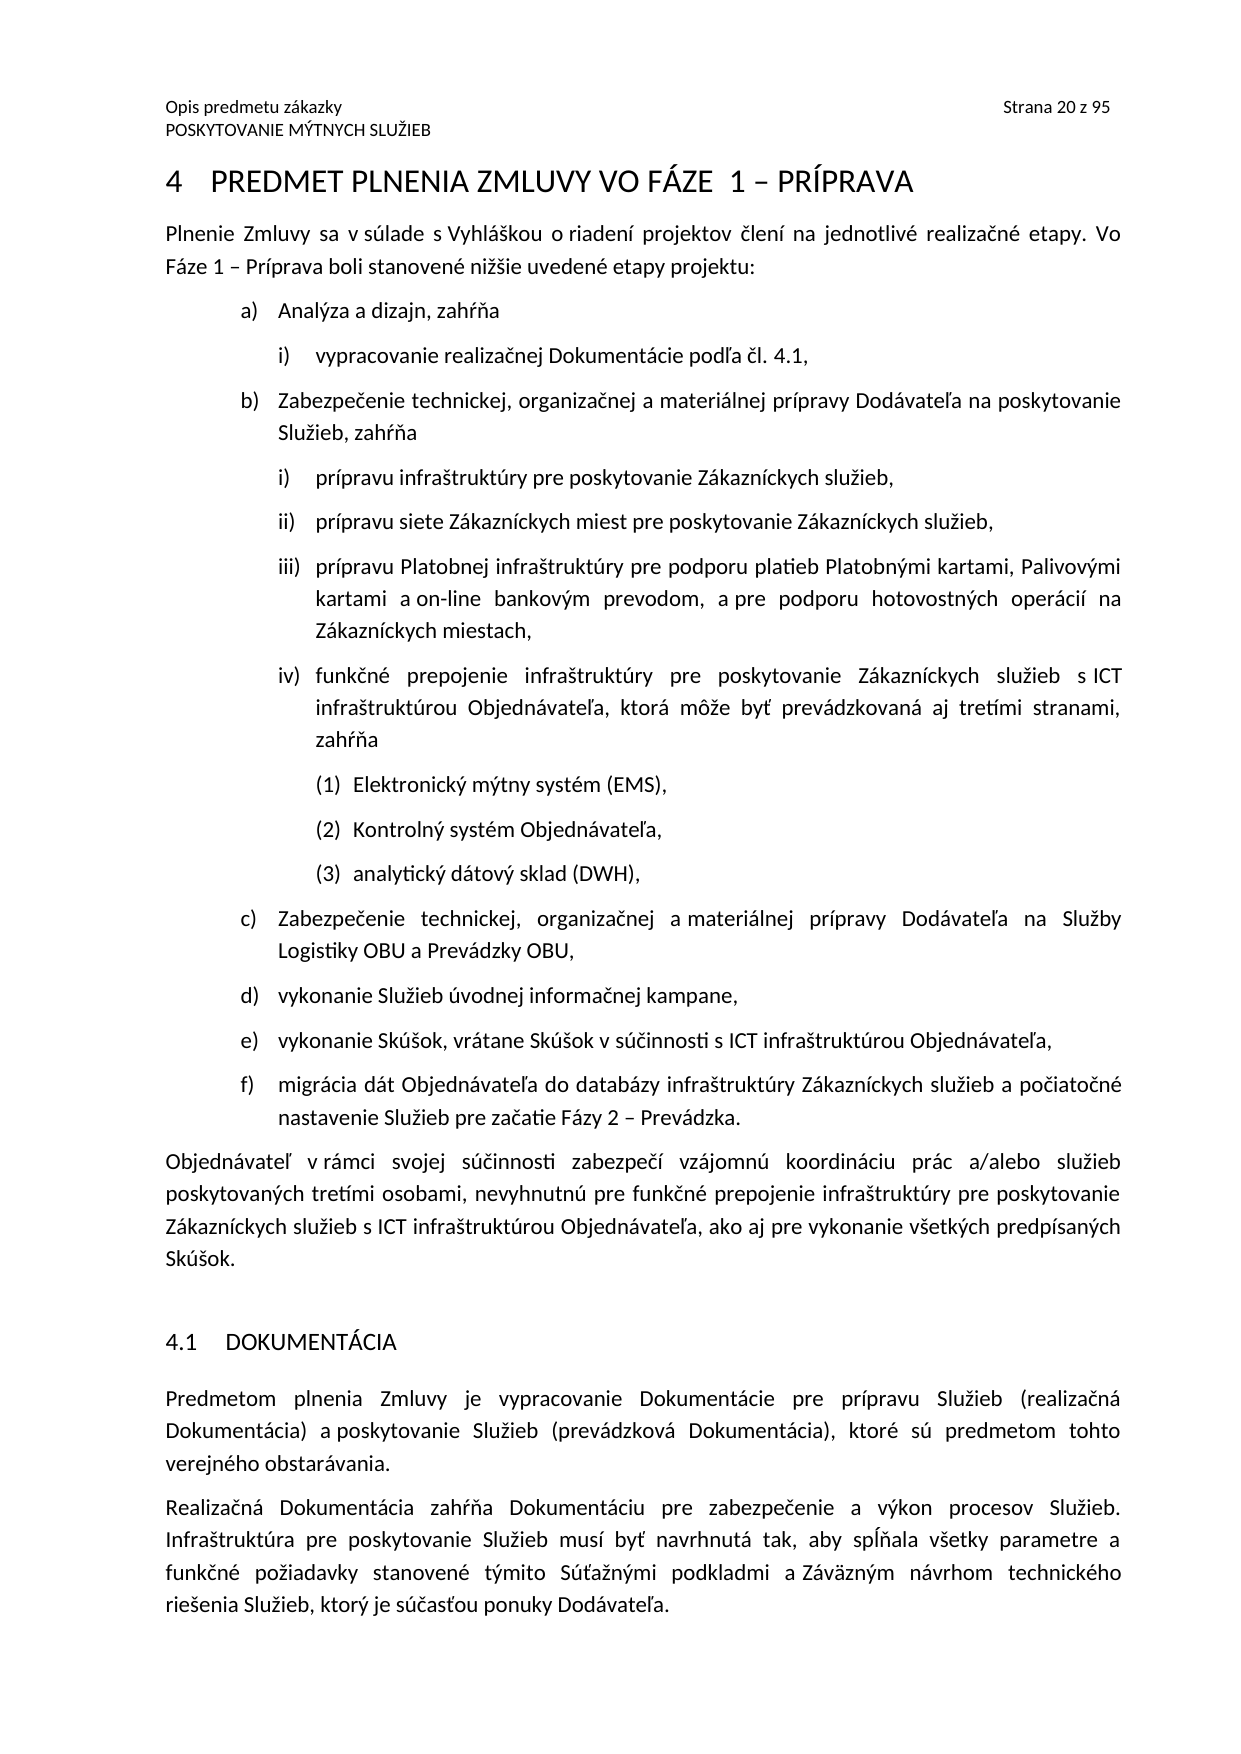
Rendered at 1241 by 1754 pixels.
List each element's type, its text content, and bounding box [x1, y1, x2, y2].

list Analýza a dizajn, zahŕňa [240, 296, 1122, 324]
subtitle Predmet plnenia Zmluvy vo Fáze 1 – Príprava [165, 160, 1122, 201]
list analytický dátový sklad (DWH), [315, 859, 1122, 888]
list funkčné prepojenie infraštruktúry pre poskytovanie Zákazníckych služieb s ICT infraštruktúrou Objednávateľa, ktorá môže byť prevádzkovaná aj tretími stranami, zahŕňa [278, 661, 1122, 753]
text Realizačná Dokumentácia zahŕňa Dokumentáciu pre zabezpečenie a výkon procesov Služieb. Infraštruktúra pre poskytovanie Služieb musí byť navrhnutá tak, aby spĺňala všetky parametre a funkčné požiadavky stanovené týmito Súťažnými podkladmi a Záväzným návrhom technického riešenia Služieb, ktorý je súčasťou ponuky Dodávateľa. [165, 1493, 1122, 1618]
text Predmetom plnenia Zmluvy je vypracovanie Dokumentácie pre prípravu Služieb (realizačná Dokumentácia) a poskytovanie Služieb (prevádzková Dokumentácia), ktoré sú predmetom tohto verejného obstarávania. [165, 1384, 1122, 1477]
text Objednávateľ v rámci svojej súčinnosti zabezpečí vzájomnú koordináciu prác a/alebo služieb poskytovaných tretími osobami, nevyhnutnú pre funkčné prepojenie infraštruktúry pre poskytovanie Zákazníckych služieb s ICT infraštruktúrou Objednávateľa, ako aj pre vykonanie všetkých predpísaných Skúšok. [165, 1147, 1122, 1272]
list vypracovanie realizačnej Dokumentácie podľa čl. 4.1, [278, 341, 1122, 369]
subtitle Dokumentácia [165, 1326, 1122, 1357]
list vykonanie Služieb úvodnej informačnej kampane, [240, 981, 1122, 1009]
list Zabezpečenie technickej, organizačnej a materiálnej prípravy Dodávateľa na poskytovanie Služieb, zahŕňa [240, 386, 1122, 446]
list vykonanie Skúšok, vrátane Skúšok v súčinnosti s ICT infraštruktúrou Objednávateľa, [240, 1026, 1122, 1054]
list Kontrolný systém Objednávateľa, [315, 815, 1122, 843]
list Elektronický mýtny systém (EMS), [315, 770, 1122, 798]
text Plnenie Zmluvy sa v súlade s Vyhláškou o riadení projektov člení na jednotlivé realizačné etapy. Vo Fáze 1 – Príprava boli stanovené nižšie uvedené etapy projektu: [165, 219, 1122, 280]
list prípravu Platobnej infraštruktúry pre podporu platieb Platobnými kartami, Palivovými kartami a on-line bankovým prevodom, a pre podporu hotovostných operácií na Zákazníckych miestach, [278, 552, 1122, 644]
list migrácia dát Objednávateľa do databázy infraštruktúry Zákazníckych služieb a počiatočné nastavenie Služieb pre začatie Fázy 2 – Prevádzka. [240, 1071, 1122, 1131]
list prípravu infraštruktúry pre poskytovanie Zákazníckych služieb, [278, 463, 1122, 491]
list prípravu siete Zákazníckych miest pre poskytovanie Zákazníckych služieb, [278, 507, 1122, 535]
list Zabezpečenie technickej, organizačnej a materiálnej prípravy Dodávateľa na Služby Logistiky OBU a Prevádzky OBU, [240, 904, 1122, 964]
